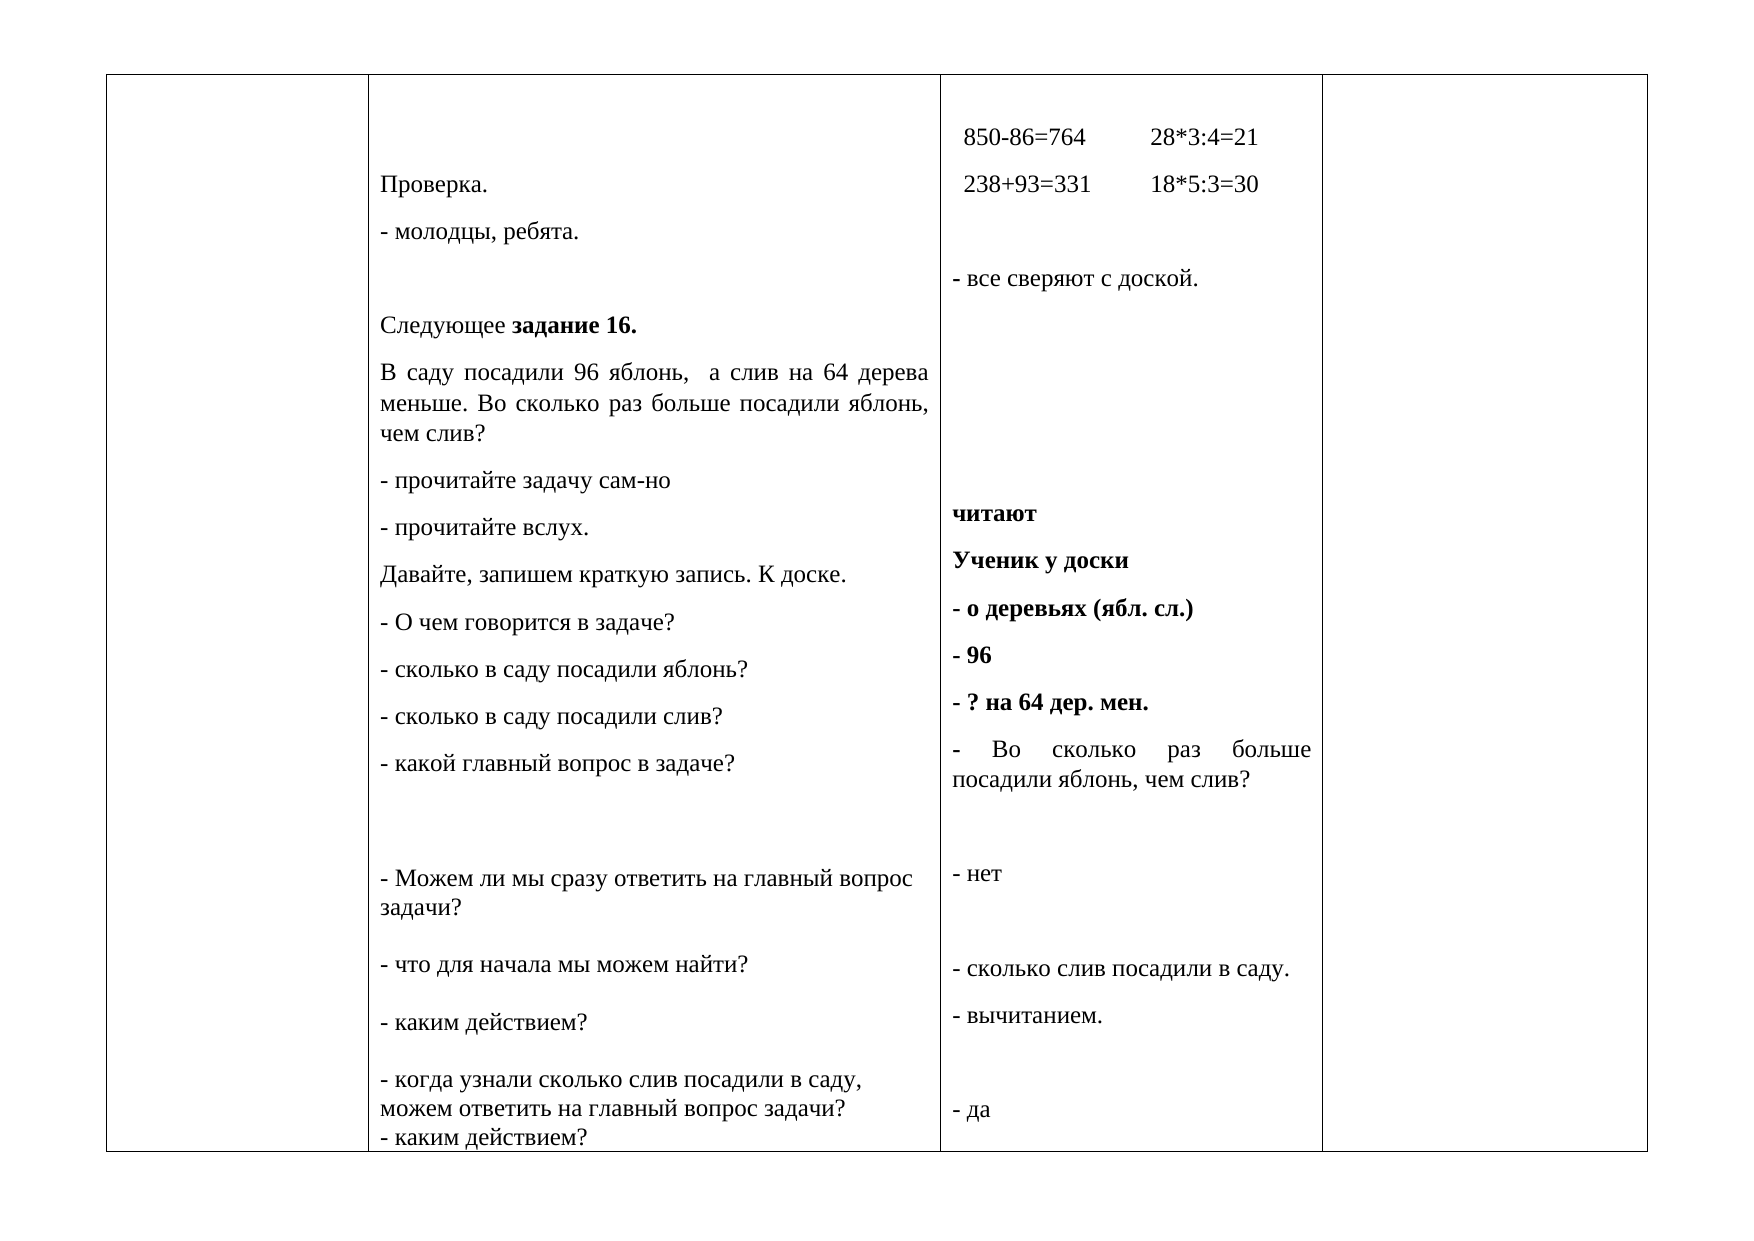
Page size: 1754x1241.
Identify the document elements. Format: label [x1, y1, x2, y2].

table_cell [369, 75, 940, 1151]
table_cell [941, 75, 1322, 1151]
table_cell [1323, 75, 1647, 1151]
table_cell [107, 75, 368, 1151]
